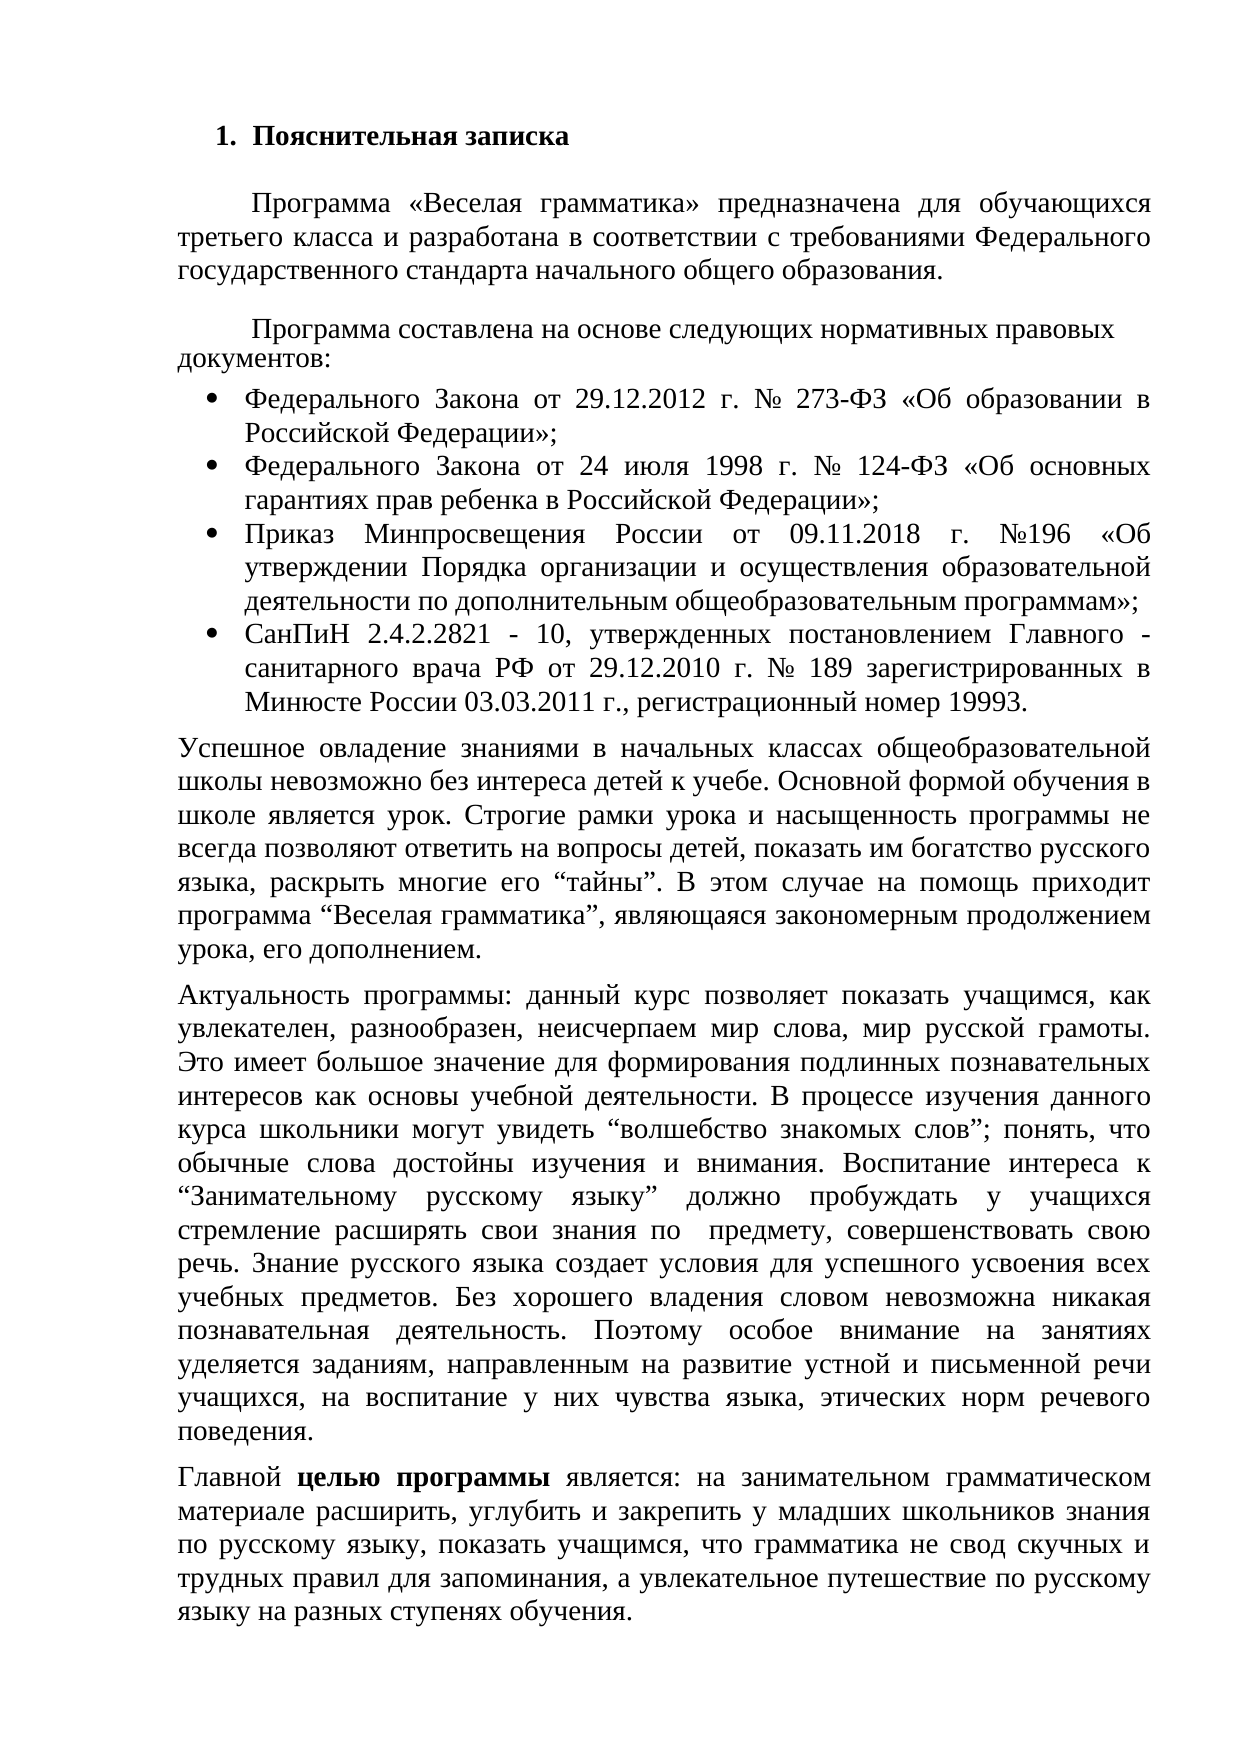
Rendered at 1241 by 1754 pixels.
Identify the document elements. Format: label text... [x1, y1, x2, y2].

text Успешное овладение знаниями в начальных классах общеобразовательной школы невозможно без интереса детей к учебе. Основной формой обучения в школе является урок. Строгие рамки урока и насыщенность программы не всегда позволяют ответить на вопросы детей, показать им богатство русского языка, раскрыть многие его “тайны”. В этом случае на помощь приходит программа “Веселая грамматика”, являющаяся закономерным продолжением урока, его дополнением. [177, 730, 1152, 964]
list СанПиН 2.4.2.2821 - 10, утвержденных постановлением Главного - санитарного врача РФ от 29.12.2010 г. № 189 зарегистрированных в Минюсте России 03.03.2011 г., регистрационный номер 19993. [207, 616, 1152, 717]
text Программа составлена на основе следующих нормативных правовых документов: [177, 314, 1152, 374]
text Программа «Веселая грамматика» предназначена для обучающихся третьего класса и разработана в соответствии с требованиями Федерального государственного стандарта начального общего образования. [177, 185, 1152, 286]
list Пояснительная записка [215, 118, 1152, 152]
list Приказ Минпросвещения России от 09.11.2018 г. №196 «Об утверждении Порядка организации и осуществления образовательной деятельности по дополнительным общеобразовательным программам»; [207, 516, 1152, 616]
text Актуальность программы: данный курс позволяет показать учащимся, как увлекателен, разнообразен, неисчерпаем мир слова, мир русской грамоты. Это имеет большое значение для формирования подлинных познавательных интересов как основы учебной деятельности. В процессе изучения данного курса школьники могут увидеть “волшебство знакомых слов”; понять, что обычные слова достойны изучения и внимания. Воспитание интереса к “Занимательному русскому языку” должно пробуждать у учащихся стремление расширять свои знания по предмету, совершенствовать свою речь. Знание русского языка создает условия для успешного усвоения всех учебных предметов. Без хорошего владения словом невозможна никакая познавательная деятельность. Поэтому особое внимание на занятиях уделяется заданиям, направленным на развитие устной и письменной речи учащихся, на воспитание у них чувства языка, этических норм речевого поведения. [177, 977, 1152, 1447]
list Федерального Закона от 29.12.2012 г. № 273-ФЗ «Об образовании в Российской Федерации»; [207, 381, 1152, 448]
list Федерального Закона от 24 июля 1998 г. № 124-ФЗ «Об основных гарантиях прав ребенка в Российской Федерации»; [207, 448, 1152, 516]
text Главной целью программы является: на занимательном грамматическом материале расширить, углубить и закрепить у младших школьников знания по русскому языку, показать учащимся, что грамматика не свод скучных и трудных правил для запоминания, а увлекательное путешествие по русскому языку на разных ступенях обучения. [177, 1459, 1152, 1627]
